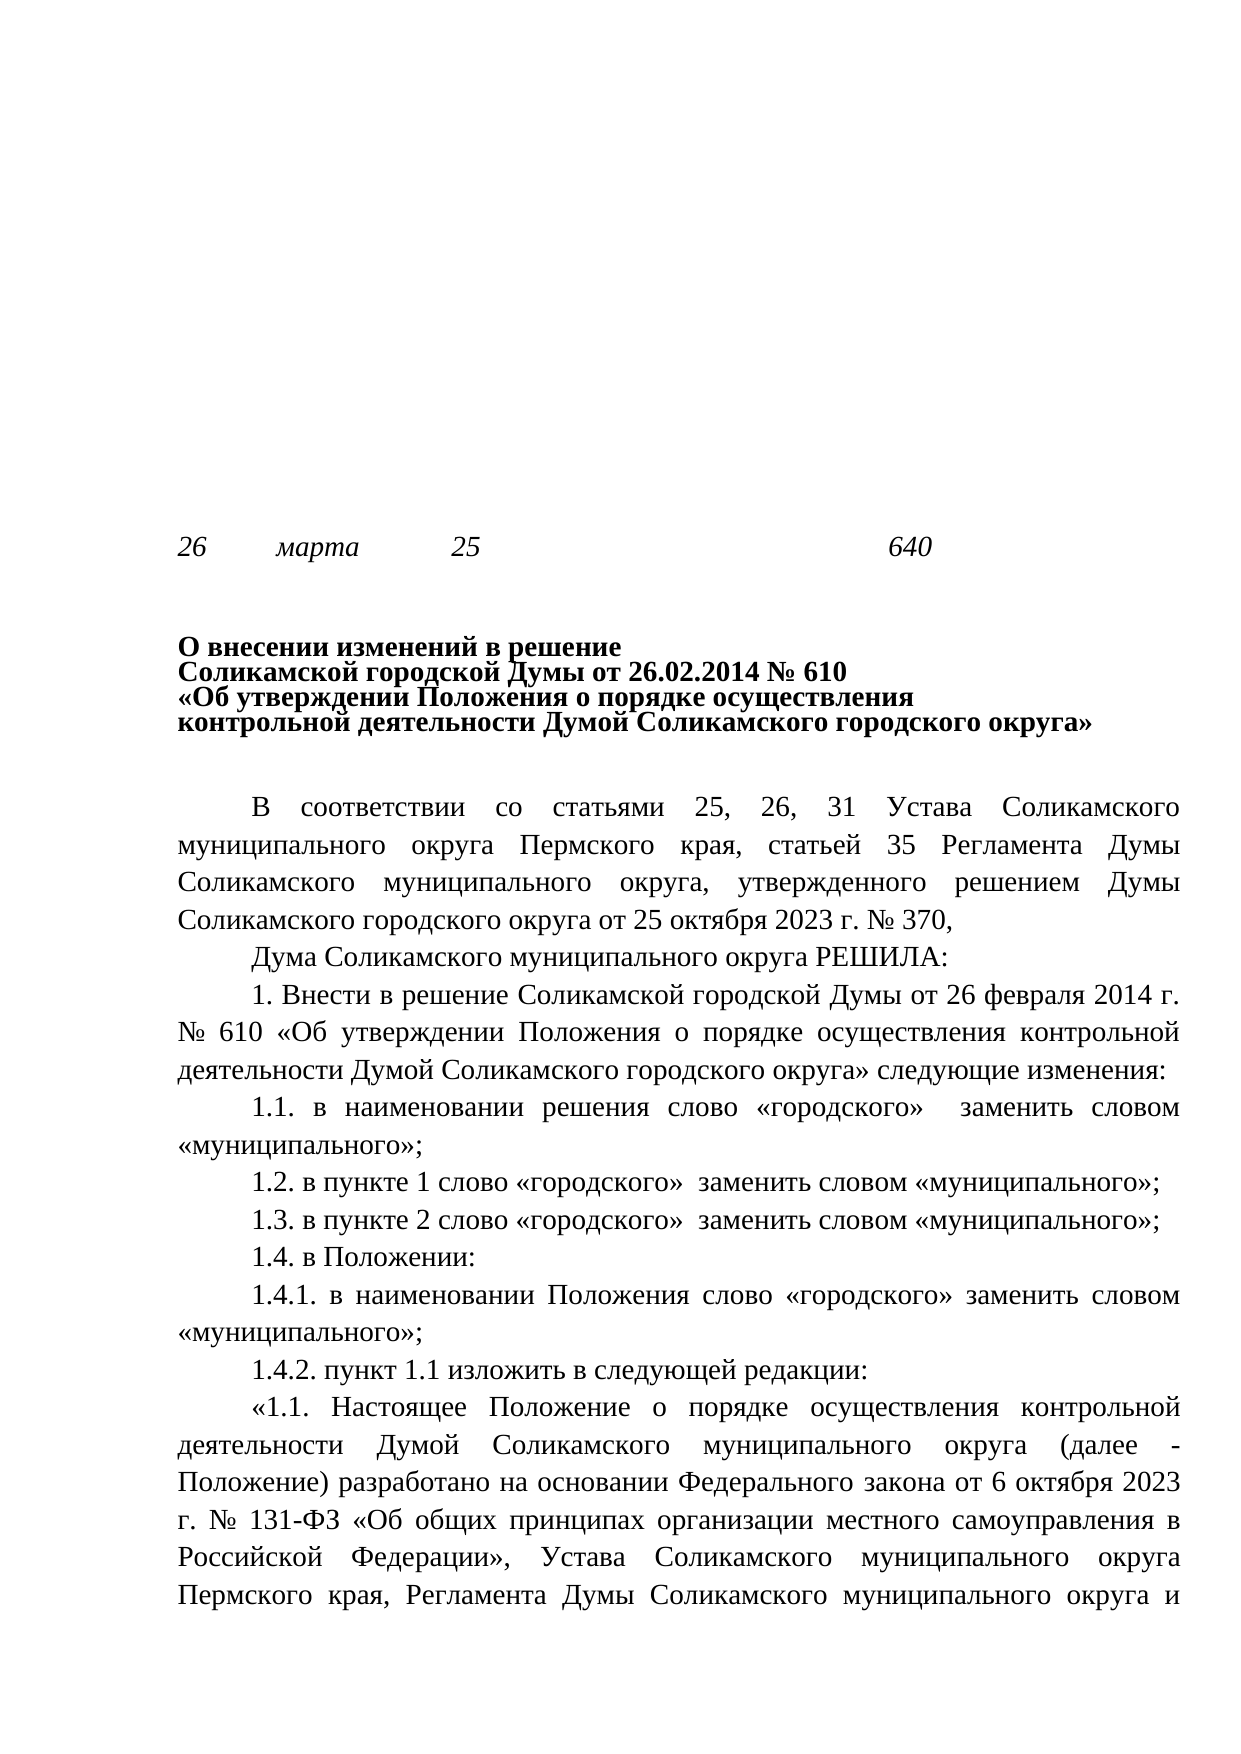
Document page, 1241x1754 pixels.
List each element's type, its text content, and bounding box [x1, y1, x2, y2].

text Соликамской городской Думы от 26.02.2014 № 610 [177, 662, 514, 687]
text 1.1. в наименовании решения слово «городского» заменить словом «муниципального»; [177, 1087, 1181, 1162]
text 1.3. в пункте 2 слово «городского» заменить словом «муниципального»; [177, 1199, 1181, 1237]
text 1.2. в пункте 1 слово «городского» заменить словом «муниципального»; [177, 1162, 1181, 1199]
text контрольной деятельности Думой Соликамского городского округа» [560, 712, 1181, 737]
text 1. Внести в решение Соликамской городской Думы от 26 февраля 2014 г. № 610 «Об утверждении Положения о порядке осуществления контрольной деятельности Думой Соликамского городского округа» следующие изменения: [177, 974, 1181, 1087]
text 1.4.2. пункт 1.1 изложить в следующей редакции: [177, 1349, 1181, 1387]
text «Об утверждении Положения о порядке осуществления [177, 687, 1181, 712]
text Дума Соликамского муниципального округа РЕШИЛА: [177, 937, 1181, 974]
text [177, 1387, 1181, 1612]
text 1.4. в Положении: [177, 1237, 1181, 1274]
text О внесении изменений в решение [177, 637, 1181, 662]
text контрольной деятельности Думой Соликамского городского округа» [177, 712, 550, 737]
text Соликамской городской Думы от 26.02.2014 № 610 [524, 662, 1181, 687]
text В соответствии со статьями 25, 26, 31 Устава Соликамского муниципального округа Пермского края, статьей 35 Регламента Думы Соликамского муниципального округа, утвержденного решением Думы Соликамского городского округа от 25 октября . № 370, [177, 787, 1181, 937]
text 1.4.1. в наименовании Положения слово «городского» заменить словом «муниципального»; [177, 1274, 1181, 1349]
text 26 » марта 20 25 г. 640 [177, 537, 1181, 562]
